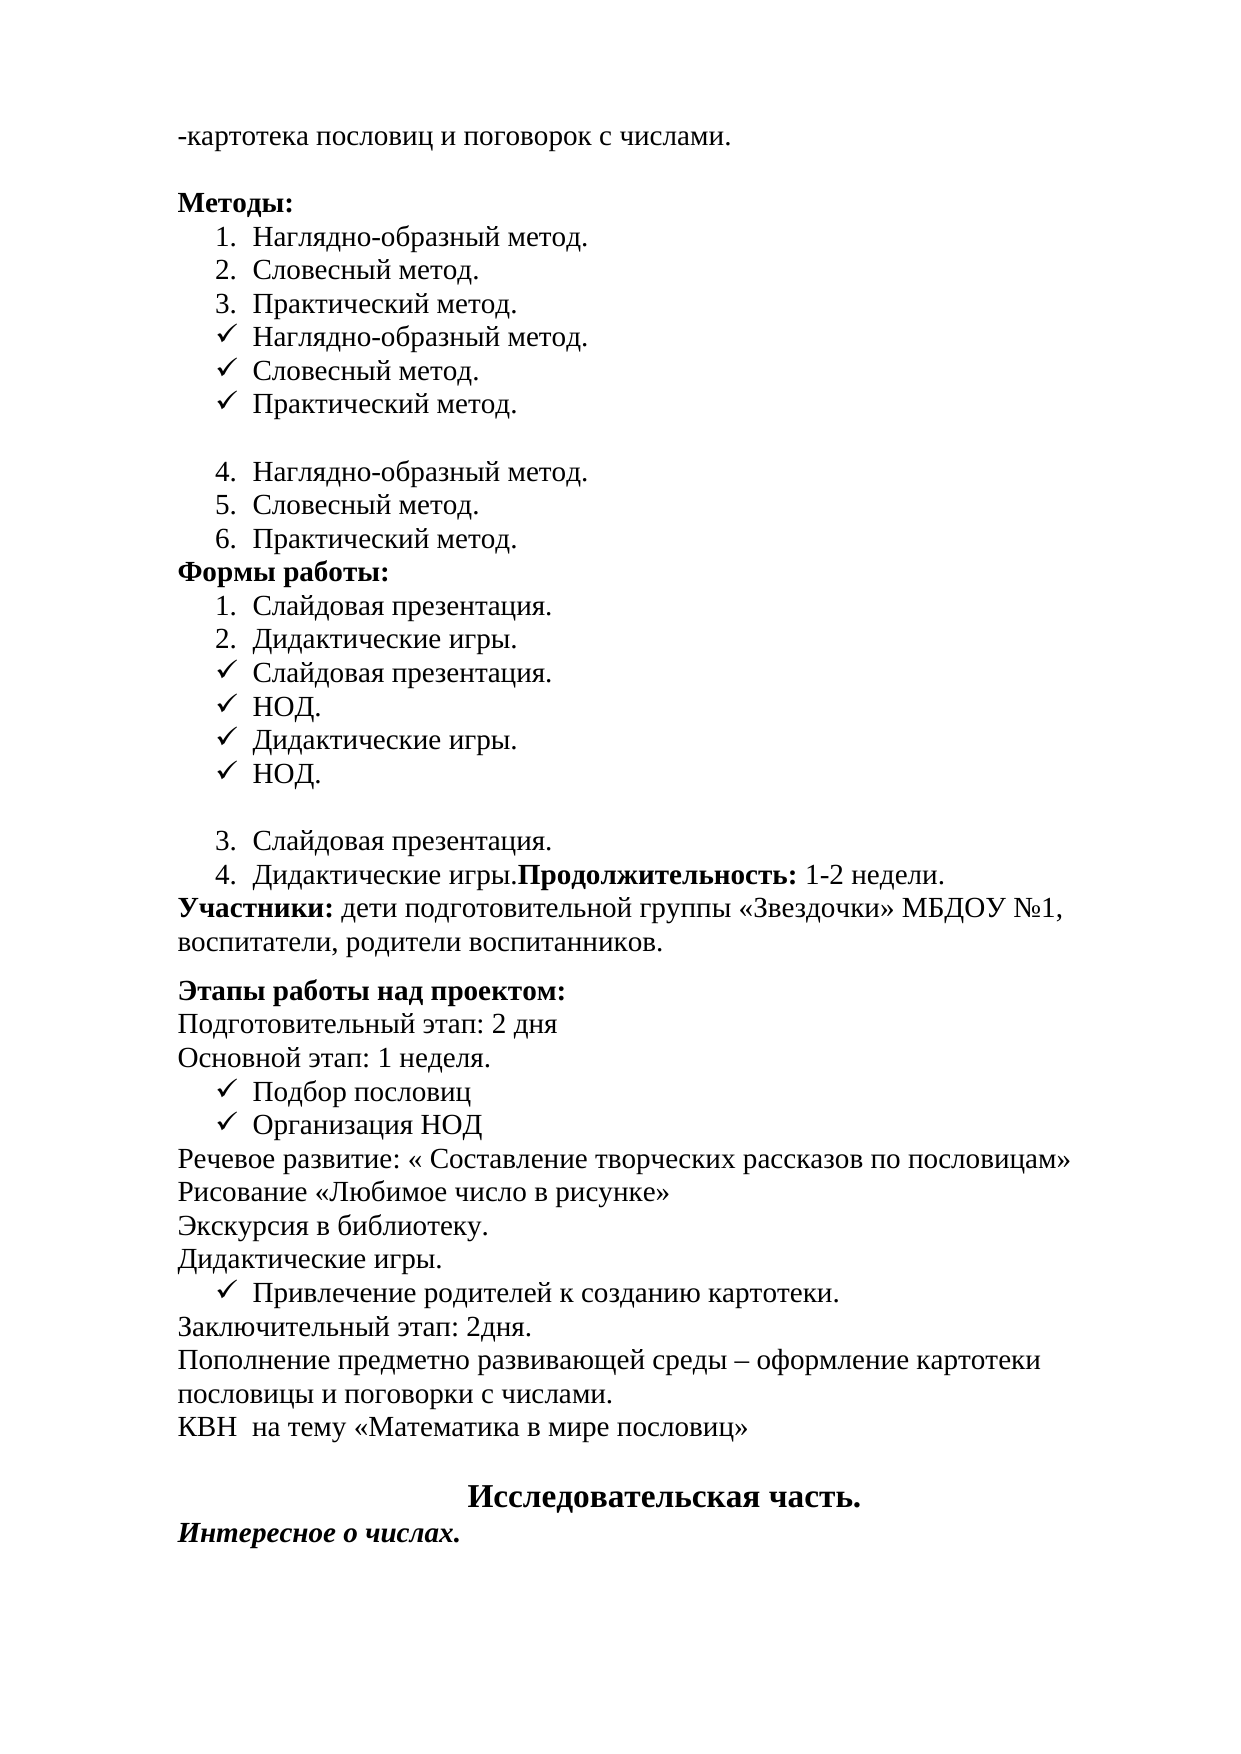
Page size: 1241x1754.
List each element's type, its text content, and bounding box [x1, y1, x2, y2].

text Подготовительный этап: 2 дня [177, 1007, 1152, 1040]
list Слайдовая презентация. [215, 823, 1152, 857]
list НОД. [215, 756, 1152, 790]
text Пополнение предметно развивающей среды – оформление картотеки пословицы и поговорки с числами. [177, 1342, 1152, 1409]
text Дидактические игры. [177, 1242, 1152, 1275]
text Этапы работы над проектом: [177, 973, 1152, 1007]
list Словесный метод. [215, 252, 1152, 286]
text Исследовательская часть. [177, 1476, 1152, 1515]
list Наглядно-образный метод. [215, 319, 1152, 353]
text КВН на тему «Математика в мире пословиц» [177, 1409, 1152, 1443]
text Формы работы: [177, 554, 1152, 588]
list Подбор пословиц [215, 1074, 1152, 1107]
list Слайдовая презентация. [215, 655, 1152, 689]
text Основной этап: 1 неделя. [177, 1040, 1152, 1074]
list Дидактические игры.Продолжительность: 1-2 недели. [215, 857, 1152, 890]
text -картотека пословиц и поговорок с числами. [177, 118, 1152, 152]
list Слайдовая презентация. [215, 588, 1152, 622]
list Дидактические игры. [215, 722, 1152, 756]
list Практический метод. [215, 521, 1152, 554]
text Методы: [177, 185, 1152, 219]
text Рисование «Любимое число в рисунке» [177, 1174, 1152, 1208]
list Практический метод. [215, 387, 1152, 420]
text Заключительный этап: 2дня. [177, 1309, 1152, 1342]
text Экскурсия в библиотеку. [177, 1208, 1152, 1242]
list Дидактические игры. [215, 622, 1152, 655]
list Наглядно-образный метод. [215, 454, 1152, 487]
list НОД. [215, 689, 1152, 722]
text Речевое развитие: « Составление творческих рассказов по пословицам» [177, 1141, 1152, 1174]
text Участники: дети подготовительной группы «Звездочки» МБДОУ №1, воспитатели, родители воспитанников. [177, 890, 1152, 957]
list Организация НОД [215, 1107, 1152, 1141]
list Наглядно-образный метод. [215, 219, 1152, 252]
list Словесный метод. [215, 487, 1152, 521]
list Словесный метод. [215, 353, 1152, 387]
text Интересное о числах. [177, 1515, 1152, 1548]
list Привлечение родителей к созданию картотеки. [215, 1275, 1152, 1309]
list Практический метод. [215, 286, 1152, 319]
